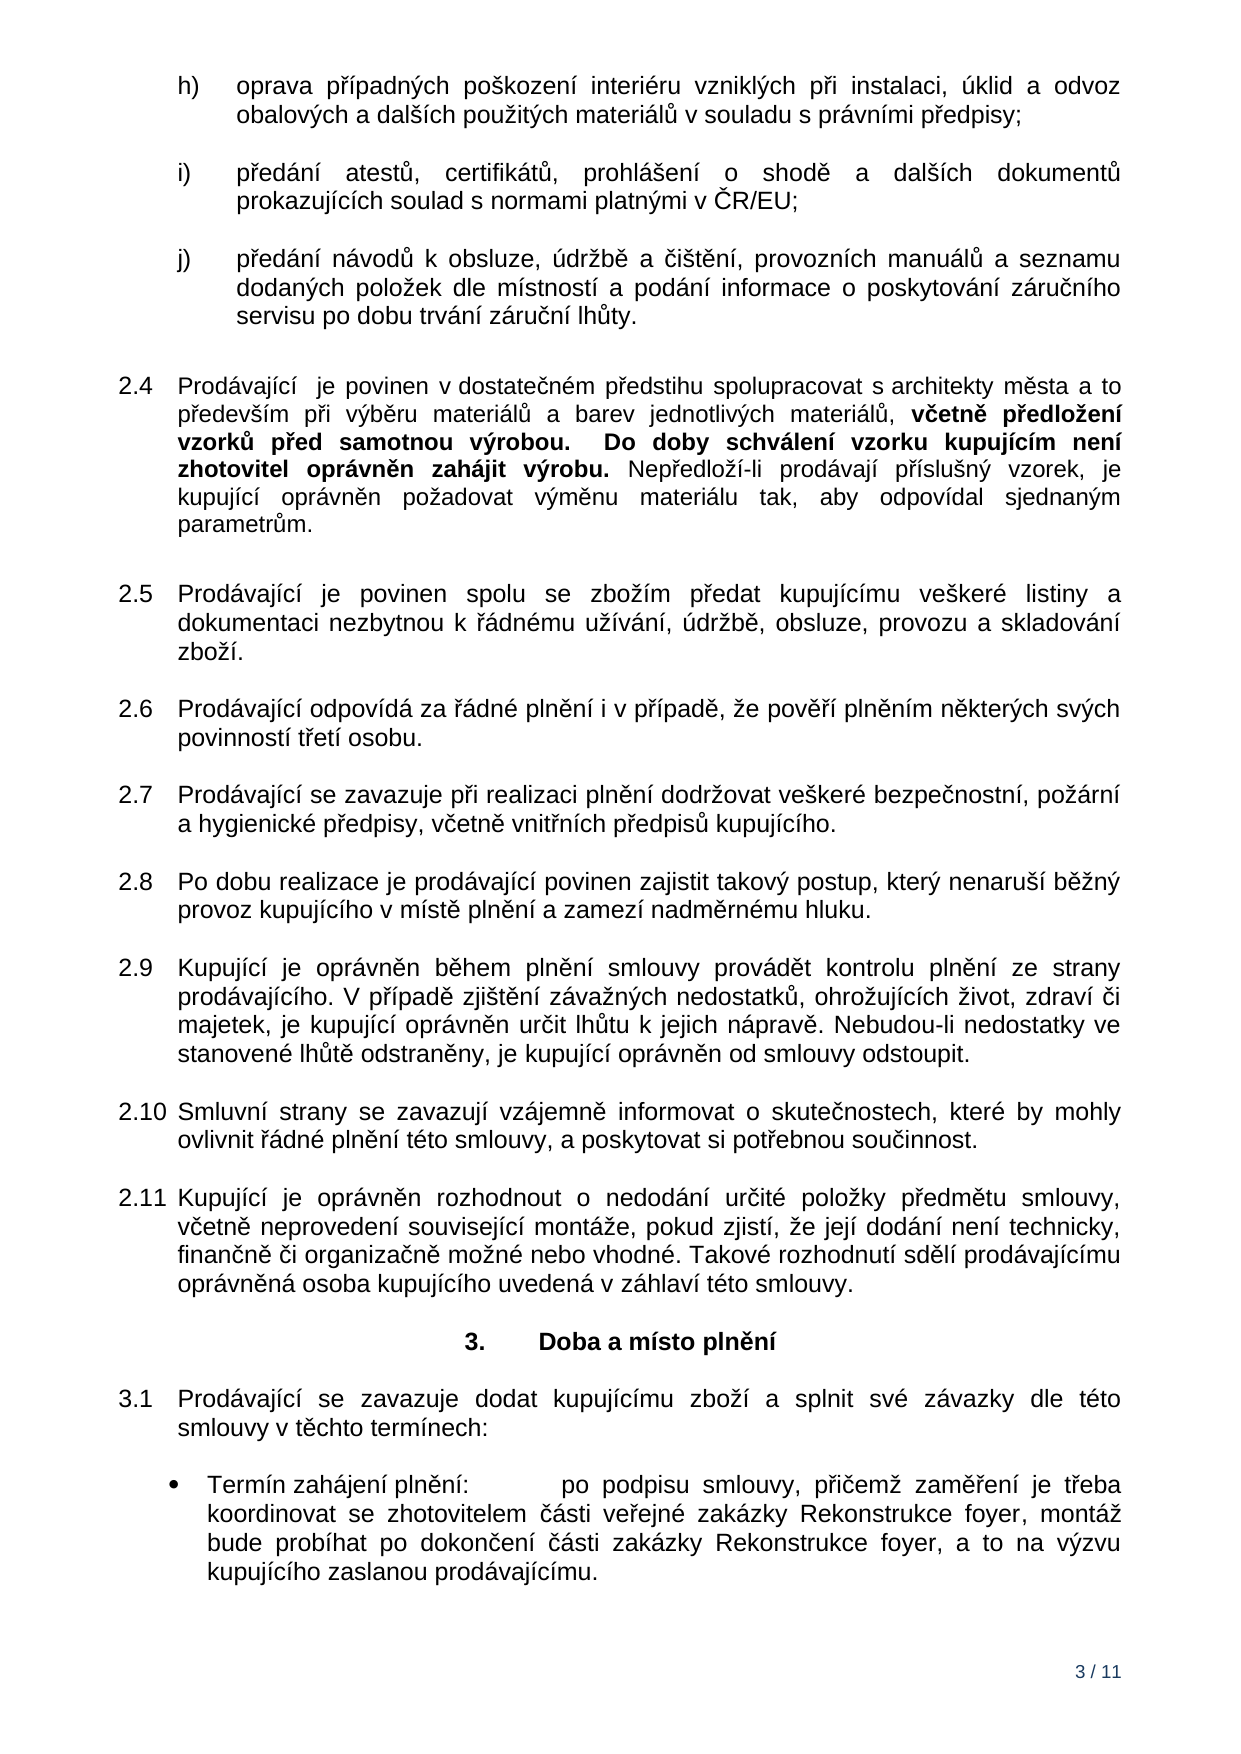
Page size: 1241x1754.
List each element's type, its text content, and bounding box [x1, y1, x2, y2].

text předání návodů k obsluze, údržbě a čištění, provozních manuálů a seznamu dodaných položek dle místností a podání informace o poskytování záručního servisu po dobu trvání záruční lhůty. [177, 244, 1122, 330]
subtitle Doba a místo plnění [118, 1327, 1122, 1356]
text Prodávající odpovídá za řádné plnění i v případě, že pověří plněním některých svých povinností třetí osobu. [118, 694, 1122, 752]
text Prodávající se zavazuje dodat kupujícímu zboží a splnit své závazky dle této smlouvy v těchto termínech: [118, 1384, 1122, 1442]
text Kupující je oprávněn rozhodnout o nedodání určité položky předmětu smlouvy, včetně neprovedení související montáže, pokud zjistí, že její dodání není technicky, finančně či organizačně možné nebo vhodné. Takové rozhodnutí sdělí prodávajícímu oprávněná osoba kupujícího uvedená v záhlaví této smlouvy. [118, 1183, 1122, 1298]
text Kupující je oprávněn během plnění smlouvy provádět kontrolu plnění ze strany prodávajícího. V případě zjištění závažných nedostatků, ohrožujících život, zdraví či majetek, je kupující oprávněn určit lhůtu k jejich nápravě. Nebudou-li nedostatky ve stanovené lhůtě odstraněny, je kupující oprávněn od smlouvy odstoupit. [118, 953, 1122, 1068]
text Smluvní strany se zavazují vzájemně informovat o skutečnostech, které by mohly ovlivnit řádné plnění této smlouvy, a poskytovat si potřebnou součinnost. [118, 1097, 1122, 1154]
text oprava případných poškození interiéru vzniklých při instalaci, úklid a odvoz obalových a dalších použitých materiálů v souladu s právními předpisy; [177, 71, 1122, 129]
text předání atestů, certifikátů, prohlášení o shodě a dalších dokumentů prokazujících soulad s normami platnými v ČR/EU; [177, 157, 1122, 215]
text Po dobu realizace je prodávající povinen zajistit takový postup, který nenaruší běžný provoz kupujícího v místě plnění a zamezí nadměrnému hluku. [118, 867, 1122, 924]
list Termín zahájení plnění: po podpisu smlouvy, přičemž zaměření je třeba koordinovat se zhotovitelem části veřejné zakázky Rekonstrukce foyer, montáž bude probíhat po dokončení části zakázky Rekonstrukce foyer, a to na výzvu kupujícího zaslanou prodávajícímu. [169, 1471, 1122, 1586]
text Prodávající se zavazuje při realizaci plnění dodržovat veškeré bezpečnostní, požární a hygienické předpisy, včetně vnitřních předpisů kupujícího. [118, 781, 1122, 838]
text Prodávající je povinen spolu se zbožím předat kupujícímu veškeré listiny a dokumentaci nezbytnou k řádnému užívání, údržbě, obsluze, provozu a skladování zboží. [118, 579, 1122, 666]
text Prodávající je povinen v dostatečném předstihu spolupracovat s architekty města a to především při výběru materiálů a barev jednotlivých materiálů, včetně předložení vzorků před samotnou výrobou. Do doby schválení vzorku kupujícím není zhotovitel oprávněn zahájit výrobu. Nepředloží-li prodávají příslušný vzorek, je kupující oprávněn požadovat výměnu materiálu tak, aby odpovídal sjednaným parametrům. [118, 371, 1122, 538]
